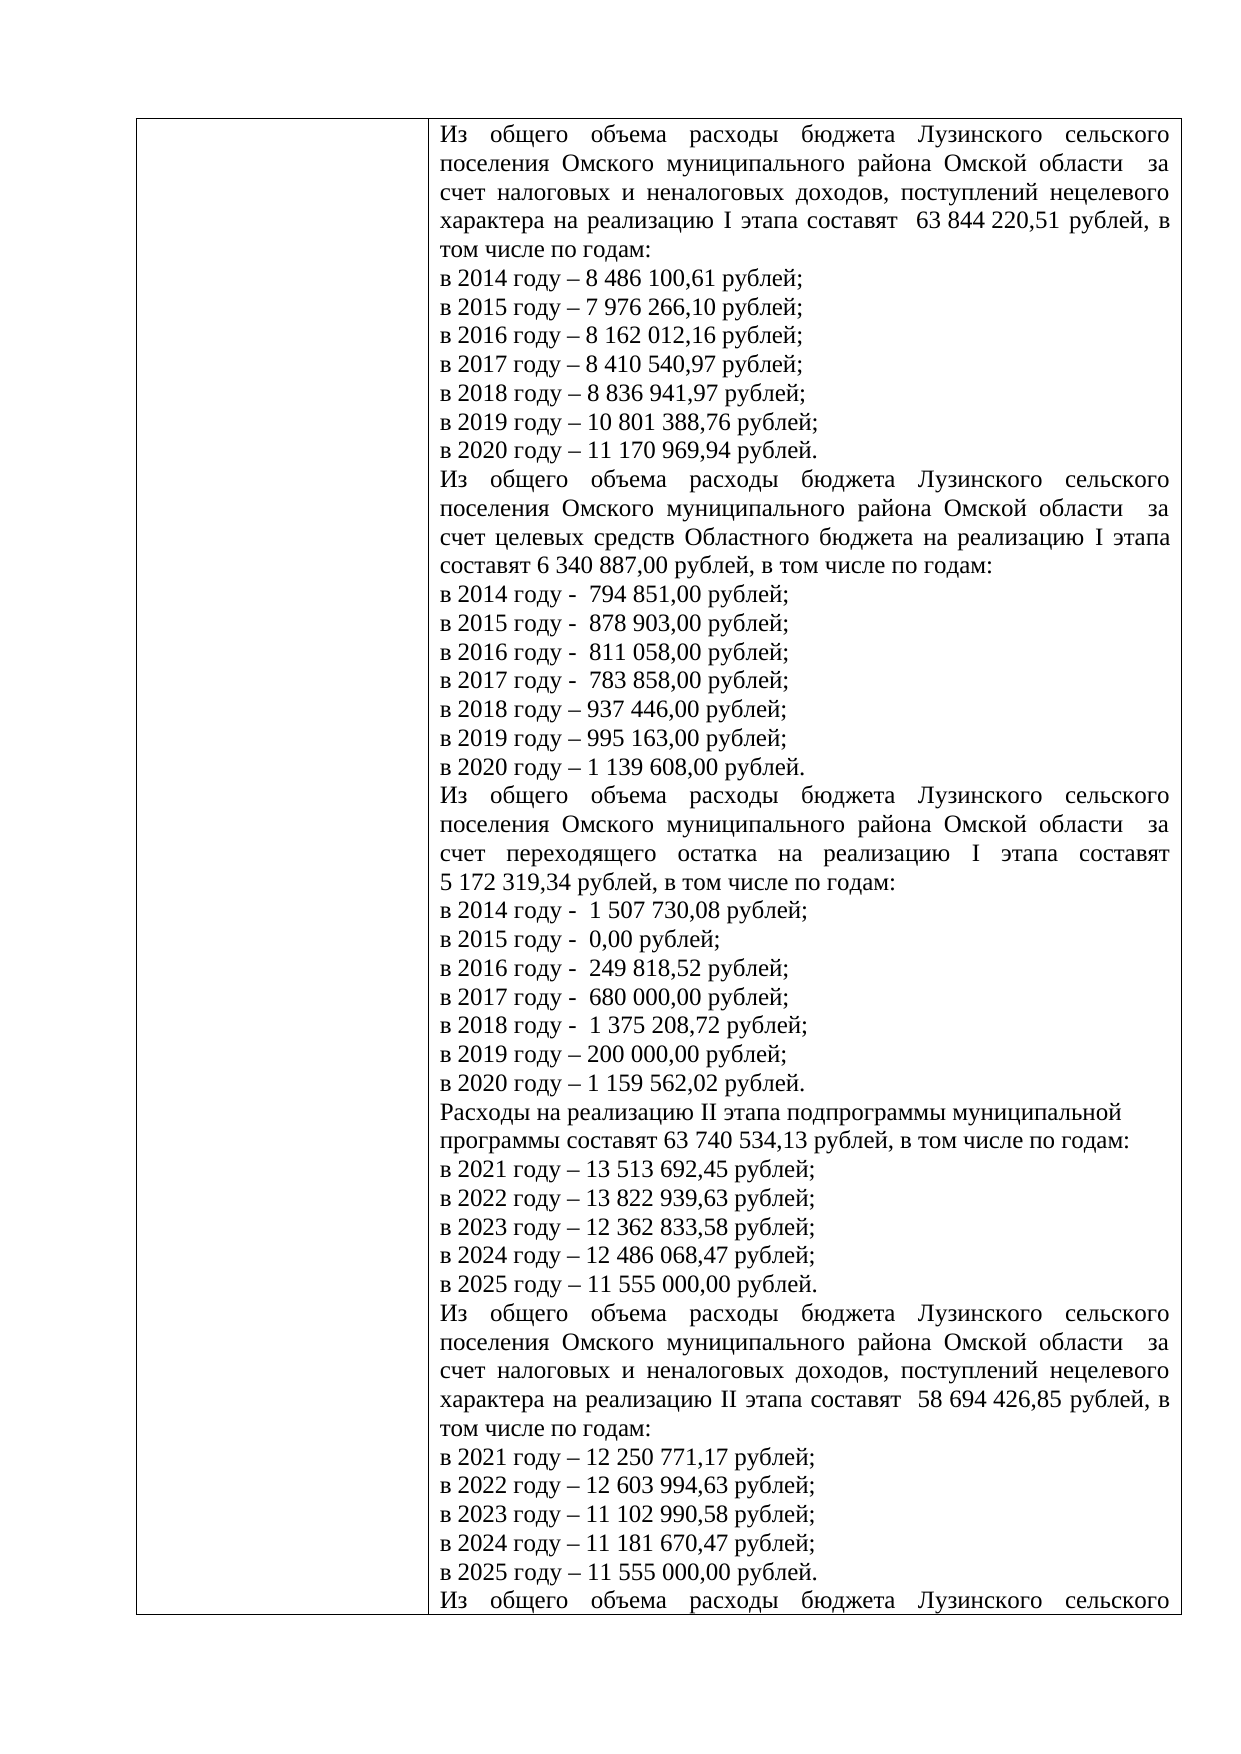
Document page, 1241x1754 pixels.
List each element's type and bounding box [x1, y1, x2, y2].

table_cell [429, 119, 1181, 1614]
table_cell [137, 119, 428, 1614]
